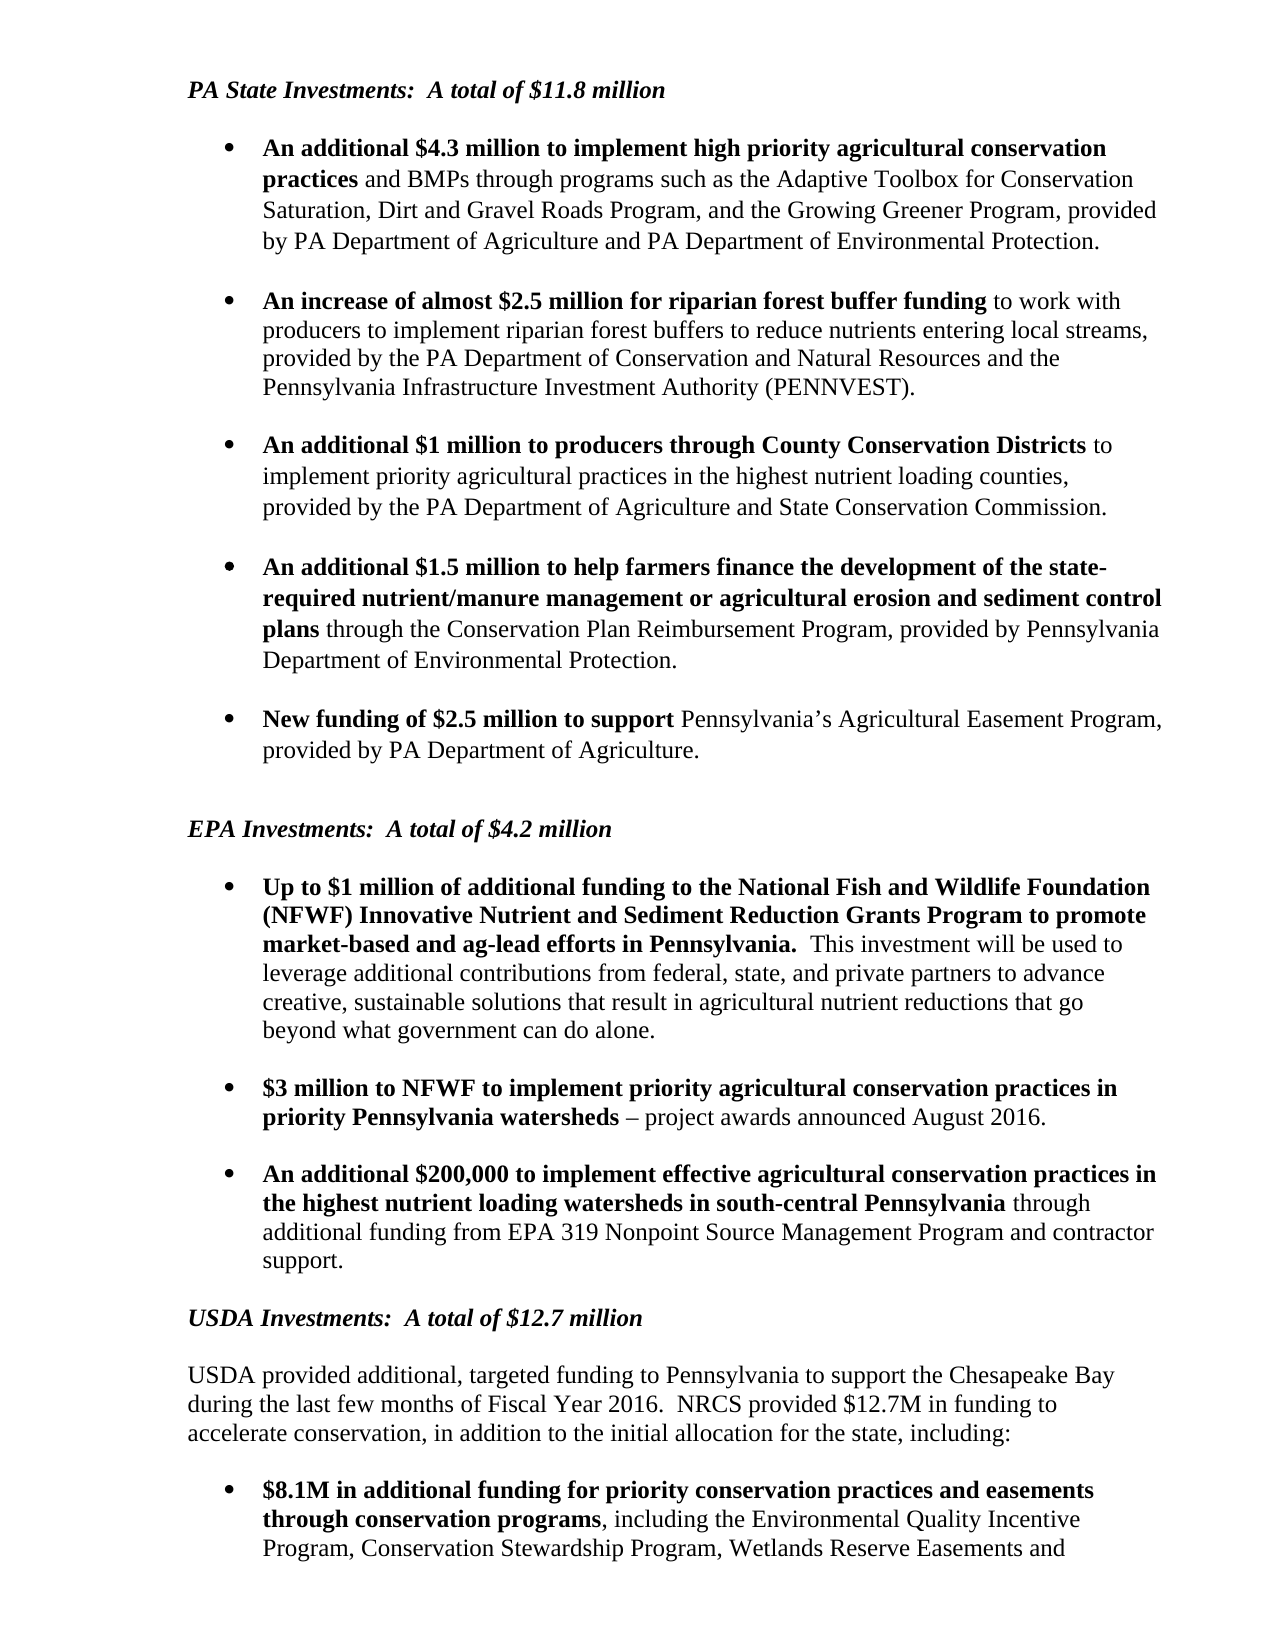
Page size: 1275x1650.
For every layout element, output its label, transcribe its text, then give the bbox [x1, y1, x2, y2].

list New funding of $2.5 million to support Pennsylvania’s Agricultural Easement Program, provided by PA Department of Agriculture. [225, 704, 1162, 764]
text USDA Investments: A total of $12.7 million [187, 1303, 1162, 1332]
list An additional $200,000 to implement effective agricultural conservation practices in the highest nutrient loading watersheds in south-central Pennsylvania through additional funding from EPA 319 Nonpoint Source Management Program and contractor support. [225, 1159, 1162, 1274]
list An additional $1.5 million to help farmers finance the development of the state-required nutrient/manure management or agricultural erosion and sediment control plans through the Conservation Plan Reimbursement Program, provided by Pennsylvania Department of Environmental Protection. [225, 552, 1162, 673]
list Up to $1 million of additional funding to the National Fish and Wildlife Foundation (NFWF) Innovative Nutrient and Sediment Reduction Grants Program to promote market-based and ag-lead efforts in Pennsylvania. This investment will be used to leverage additional contributions from federal, state, and private partners to advance creative, sustainable solutions that result in agricultural nutrient reductions that go beyond what government can do alone. [225, 872, 1162, 1044]
text EPA Investments: A total of $4.2 million [187, 814, 1162, 843]
text PA State Investments: A total of $11.8 million [187, 76, 1162, 104]
list An additional $1 million to producers through County Conservation Districts to implement priority agricultural practices in the highest nutrient loading counties, provided by the PA Department of Agriculture and State Conservation Commission. [225, 430, 1162, 521]
list An increase of almost $2.5 million for riparian forest buffer funding to work with producers to implement riparian forest buffers to reduce nutrients entering local streams, provided by the PA Department of Conservation and Natural Resources and the Pennsylvania Infrastructure Investment Authority (PENNVEST). [225, 286, 1162, 401]
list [225, 1476, 1162, 1562]
list An additional $4.3 million to implement high priority agricultural conservation practices and BMPs through programs such as the Adaptive Toolbox for Conservation Saturation, Dirt and Gravel Roads Program, and the Growing Greener Program, provided by PA Department of Agriculture and PA Department of Environmental Protection. [225, 133, 1162, 255]
text USDA provided additional, targeted funding to Pennsylvania to support the Chesapeake Bay during the last few months of Fiscal Year 2016. NRCS provided $12.7M in funding to accelerate conservation, in addition to the initial allocation for the state, including: [187, 1361, 1162, 1447]
list $3 million to NFWF to implement priority agricultural conservation practices in priority Pennsylvania watersheds – project awards announced August 2016. [225, 1073, 1162, 1131]
